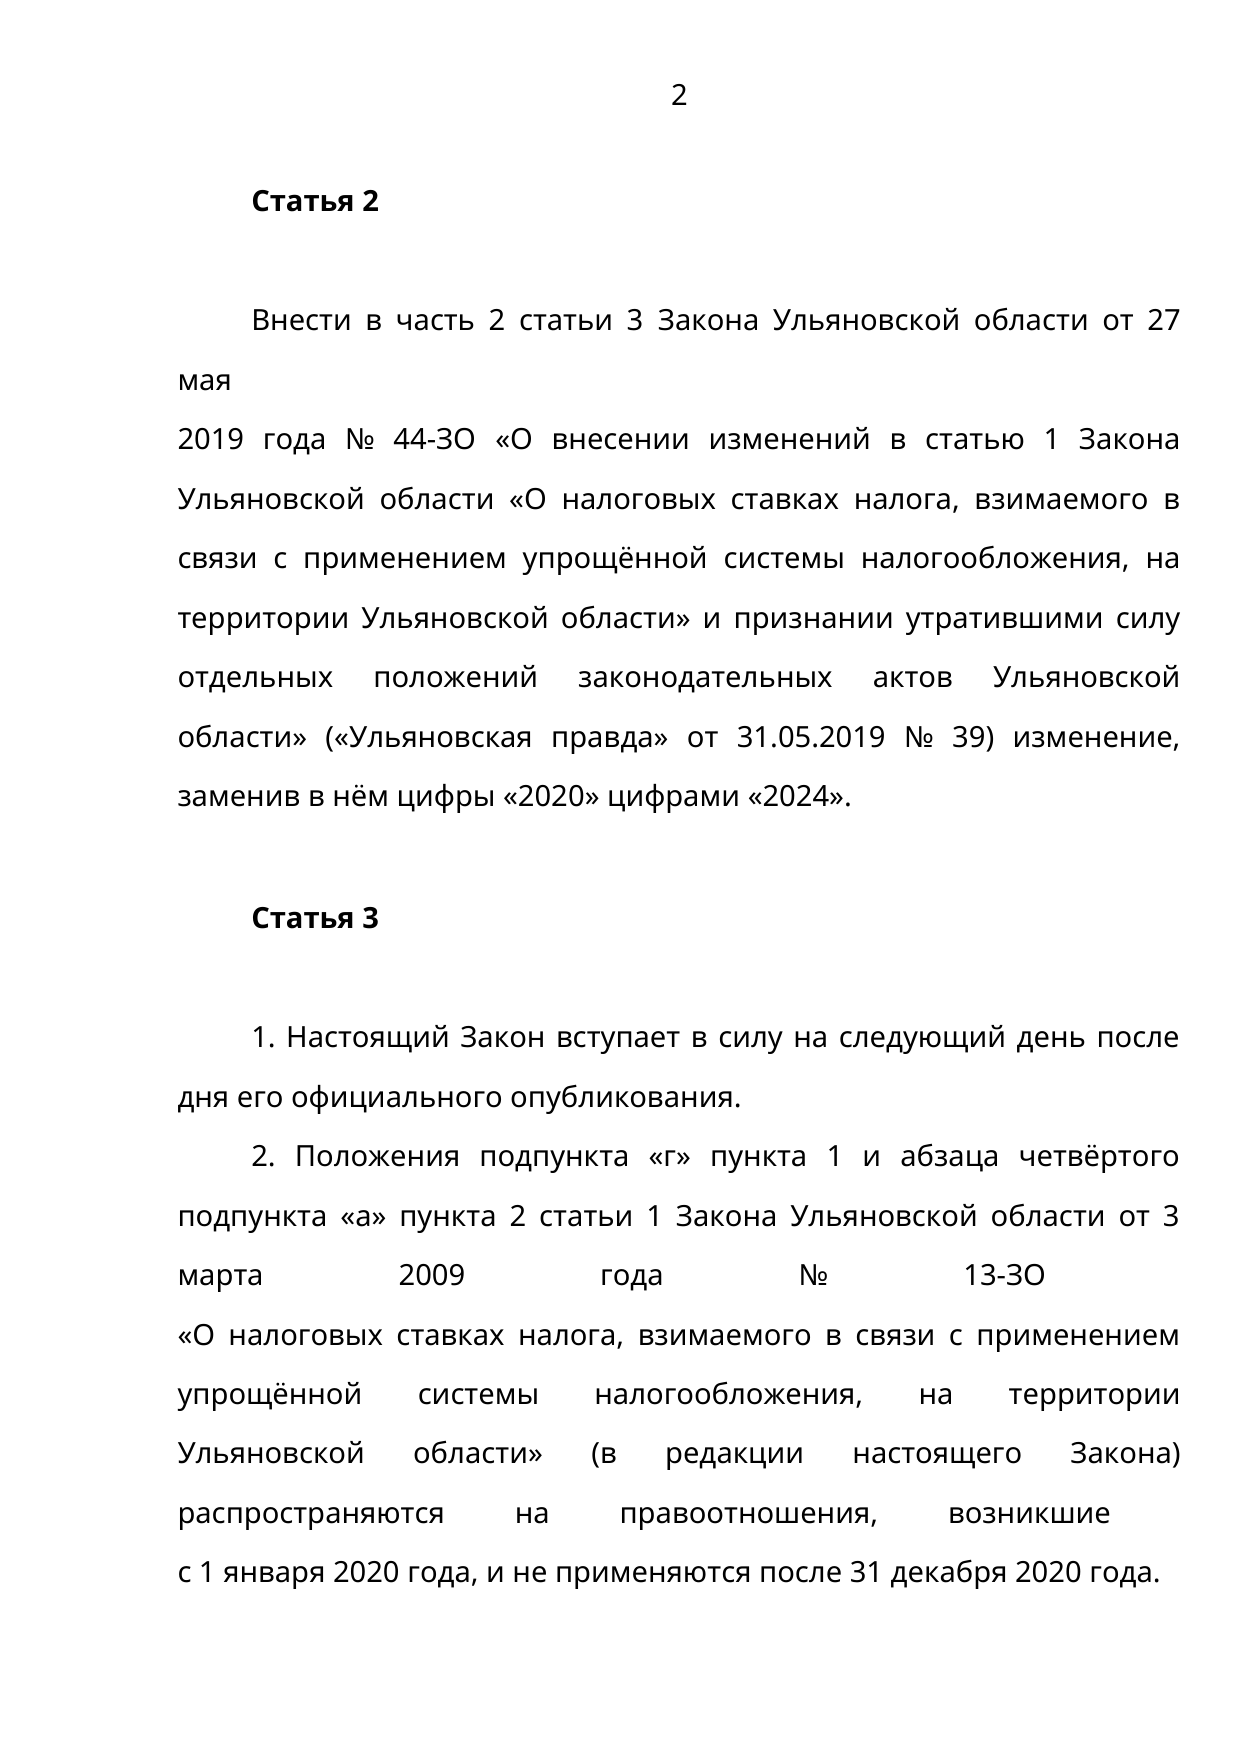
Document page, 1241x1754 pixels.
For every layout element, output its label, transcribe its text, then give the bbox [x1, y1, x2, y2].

text Статья 2 [177, 181, 1181, 220]
text 1. Настоящий Закон вступает в силу на следующий день после дня его официального опубликования. [177, 1016, 1181, 1116]
text Внести в часть 2 статьи 3 Закона Ульяновской области от 27 мая 2019 года № 44-ЗО «О внесении изменений в статью 1 Закона Ульяновской области «О налоговых ставках налога, взимаемого в связи с применением упрощённой системы налогообложения, на территории Ульяновской области» и признании утратившими силу отдельных положений законодательных актов Ульяновской области» («Ульяновская правда» от 31.05.2019 № 39) изменение, заменив в нём цифры «2020» цифрами «2024». [177, 299, 1181, 815]
text Статья 3 [177, 897, 1181, 937]
text 2. Положения подпункта «г» пункта 1 и абзаца четвёртого подпункта «а» пункта 2 статьи 1 Закона Ульяновской области от 3 марта 2009 года № 13-ЗО «О налоговых ставках налога, взимаемого в связи с применением упрощённой системы налогообложения, на территории Ульяновской области» (в редакции настоящего Закона) распространяются на правоотношения, возникшие с 1 января 2020 года, и не применяются после 31 декабря 2020 года. [177, 1135, 1181, 1591]
